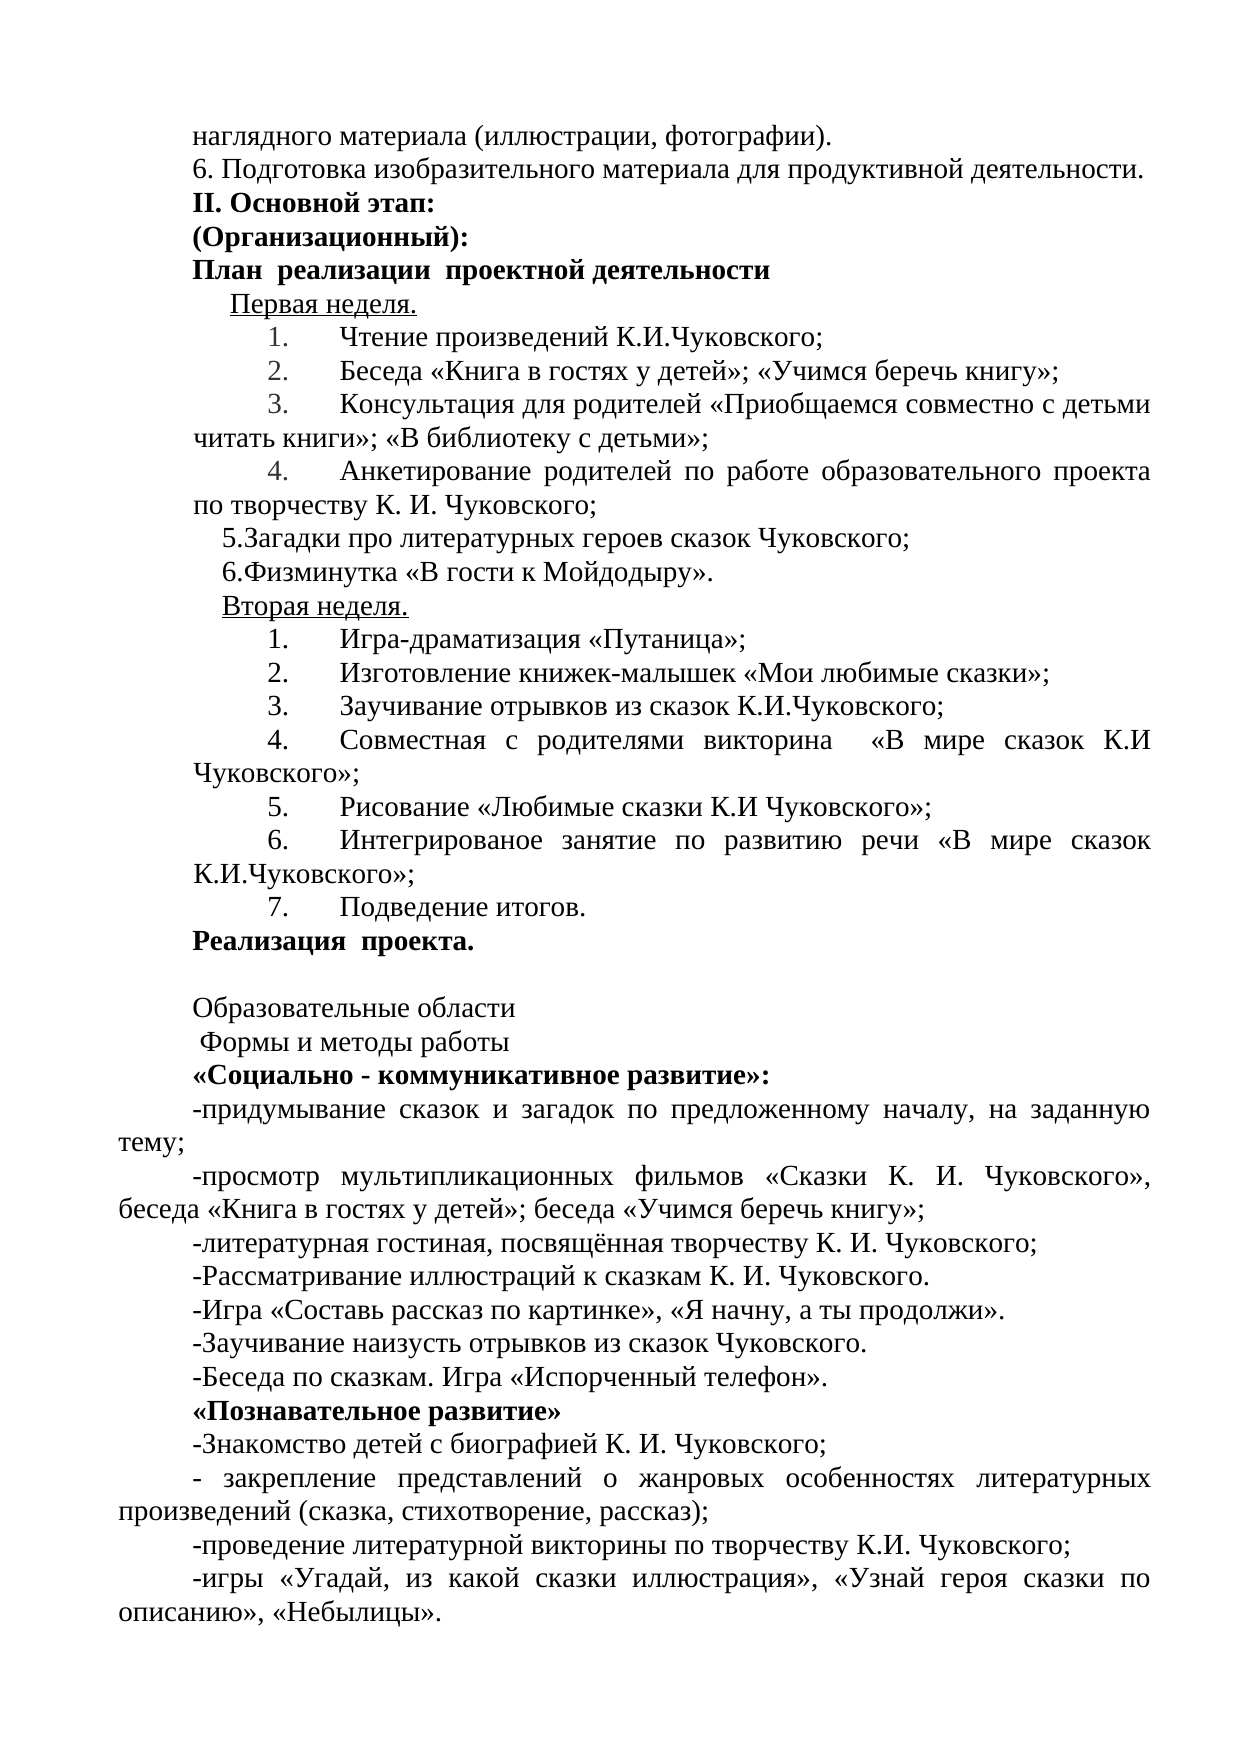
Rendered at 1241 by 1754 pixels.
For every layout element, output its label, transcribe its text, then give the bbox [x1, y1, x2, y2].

list Заучивание отрывков из сказок К.И.Чуковского; [193, 688, 1152, 722]
text -Рассматривание иллюстраций к сказкам К. И. Чуковского. [118, 1258, 1152, 1292]
text План реализации проектной деятельности [118, 252, 1152, 286]
text -литературная гостиная, посвящённая творчеству К. И. Чуковского; [118, 1225, 1152, 1258]
text II. Основной этап: [118, 185, 1152, 219]
text Первая неделя. [156, 286, 1152, 319]
text наглядного материала (иллюстрации, фотографии). [118, 118, 1152, 152]
text -Заучивание наизусть отрывков из сказок Чуковского. [118, 1326, 1152, 1359]
text -игры «Угадай, из какой сказки иллюстрация», «Узнай героя сказки по описанию», «Небылицы». [118, 1560, 1152, 1627]
text 6. Подготовка изобразительного материала для продуктивной деятельности. [118, 152, 1152, 185]
text 5.Загадки про литературных героев сказок Чуковского; [148, 521, 1152, 554]
text -просмотр мультипликационных фильмов «Сказки К. И. Чуковского», беседа «Книга в гостях у детей»; беседа «Учимся беречь книгу»; [118, 1158, 1152, 1225]
text Вторая неделя. [148, 588, 1152, 621]
list Изготовление книжек-малышек «Мои любимые сказки»; [193, 655, 1152, 688]
text 6.Физминутка «В гости к Мойдодыру». [148, 554, 1152, 588]
text -Игра «Составь рассказ по картинке», «Я начну, а ты продолжи». [118, 1292, 1152, 1326]
list Консультация для родителей «Приобщаемся совместно с детьми читать книги»; «В библиотеку с детьми»; [193, 386, 1152, 453]
list Анкетирование родителей по работе образовательного проекта по творчеству К. И. Чуковского; [193, 453, 1152, 521]
list Игра-драматизация «Путаница»; [193, 621, 1152, 655]
list Интегрированое занятие по развитию речи «В мире сказок К.И.Чуковского»; [193, 822, 1152, 889]
text (Организационный): [118, 219, 1152, 252]
text «Познавательное развитие» [118, 1393, 1152, 1426]
text -проведение литературной викторины по творчеству К.И. Чуковского; [118, 1527, 1152, 1560]
text - закрепление представлений о жанровых особенностях литературных произведений (сказка, стихотворение, рассказ); [118, 1460, 1152, 1527]
list Совместная с родителями викторина «В мире сказок К.И Чуковского»; [193, 722, 1152, 789]
text -Знакомство детей с биографией К. И. Чуковского; [118, 1426, 1152, 1460]
text -Беседа по сказкам. Игра «Испорченный телефон». [118, 1359, 1152, 1393]
text «Социально - коммуникативное развитие»: [118, 1057, 1152, 1091]
text Формы и методы работы [118, 1024, 1152, 1057]
list Рисование «Любимые сказки К.И Чуковского»; [193, 789, 1152, 822]
text Образовательные области [118, 990, 1152, 1024]
text Реализация проекта. [118, 923, 1152, 957]
list Беседа «Книга в гостях у детей»; «Учимся беречь книгу»; [193, 353, 1152, 386]
text -придумывание сказок и загадок по предложенному началу, на заданную тему; [118, 1091, 1152, 1158]
list Чтение произведений К.И.Чуковского; [193, 319, 1152, 353]
list Подведение итогов. [193, 889, 1152, 923]
